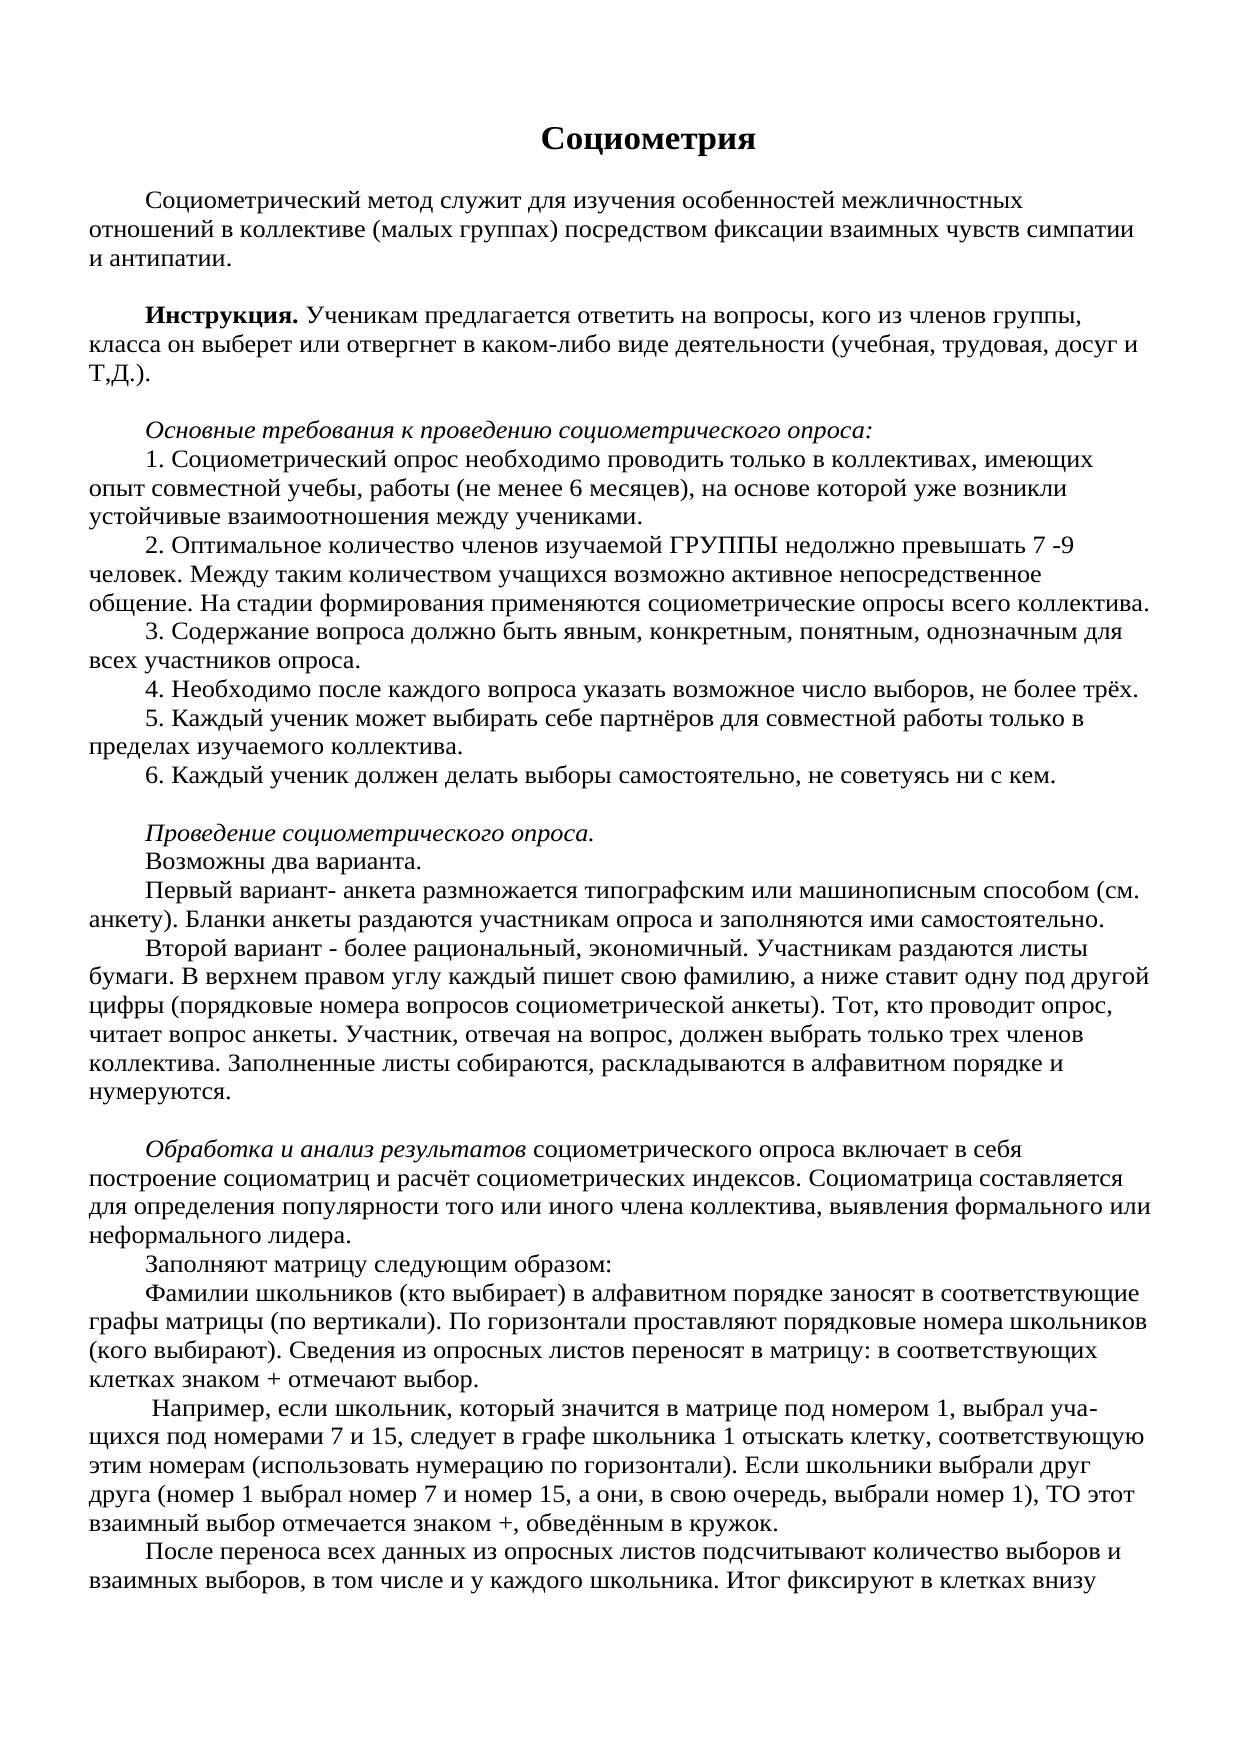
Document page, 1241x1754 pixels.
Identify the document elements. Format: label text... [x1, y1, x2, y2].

text 6. Каждый ученик должен делать выборы самостоятельно, не советуясь ни с кем. [88, 760, 1152, 789]
text Социометрия [88, 118, 1152, 156]
text 3. Содержание вопроса должно быть явным, конкретным, понятным, однозначным для всех участников опроса. [88, 616, 1152, 674]
text 2. Оптимальное количество членов изучаемой ГРУППЫ недолжно превышать 7 -9 человек. Между таким количеством учащихся возможно активное непосредственное общение. На стадии формирования применяются социометрические опросы всего коллектива. [88, 530, 1152, 616]
text Первый вариант- анкета размножается типографским или машинописным способом (см. анкету). Бланки анкеты раздаются участникам опроса и заполняются ими самостоятельно. [88, 875, 1152, 933]
text 4. Необходимо после каждого вопроса указать возможное число выборов, не более трёх. [88, 674, 1152, 703]
text Фамилии школьников (кто выбирает) в алфавитном порядке заносят в соответствующие графы матрицы (по вертикали). По горизонтали проставляют порядковые номера школьников (кого выбирают). Сведения из опросных листов переносят в матрицу: в соответствующих клетках знаком + отмечают выбор. [88, 1278, 1152, 1393]
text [88, 1536, 1152, 1594]
text Обработка и анализ результатов социометрического опроса включает в себя построение социоматриц и расчёт социометрических индексов. Социоматрица составляется для определения популярности того или иного члена коллектива, выявления формального или неформального лидера. [88, 1134, 1152, 1249]
text Социометрический метод служит для изучения особенностей межличностных отношений в коллективе (малых группах) посредством фиксации взаимных чувств симпатии и антипатии. [88, 185, 1152, 271]
text Инструкция. Ученикам предлагается ответить на вопросы, кого из членов группы, класса он выберет или отвергнет в каком-либо виде деятельности (учебная, трудовая, досуг и Т,Д.). [88, 300, 1152, 386]
text 5. Каждый ученик может выбирать себе партнёров для совместной работы только в пределах изучаемого коллектива. [88, 703, 1152, 760]
text Второй вариант - более рациональный, экономичный. Участникам раздаются листы бумаги. В верхнем правом углу каждый пишет свою фамилию, а ниже ставит одну под другой цифры (порядковые номера вопросов социометрической анкеты). Тот, кто проводит опрос, читает вопрос анкеты. Участник, отвечая на вопрос, должен выбрать только трех членов коллектива. Заполненные листы собираются, раскладываются в алфавитном порядке и нумеруются. [88, 933, 1152, 1105]
text Проведение социометрического опроса. [88, 818, 1152, 846]
text Основные требования к проведению социометрического опроса: [88, 415, 1152, 444]
text Заполняют матрицу следующим образом: [88, 1249, 1152, 1278]
text Возможны два варианта. [88, 846, 1152, 875]
text 1. Социометрический опрос необходимо проводить только в коллeктивax, имеющих опыт совместной учебы, работы (не менее 6 месяцев), на основе которой уже возникли устойчивые взаимоотношения между учениками. [88, 444, 1152, 530]
text Например, если школьник, который значится в матрице под номером 1, выбрал учащихся под номерами 7 и 15, следует в графе школьника 1 отыскать клетку, соответствующую этим номерам (использовать нумерацию по горизонтали). Если школьники выбрали друг друга (номер 1 выбрал номер 7 и номер 15, а они, в свою очередь, выбрали номер 1), ТО этот взаимный выбор отмечается знаком +, обведённым в кружок. [88, 1393, 1152, 1536]
